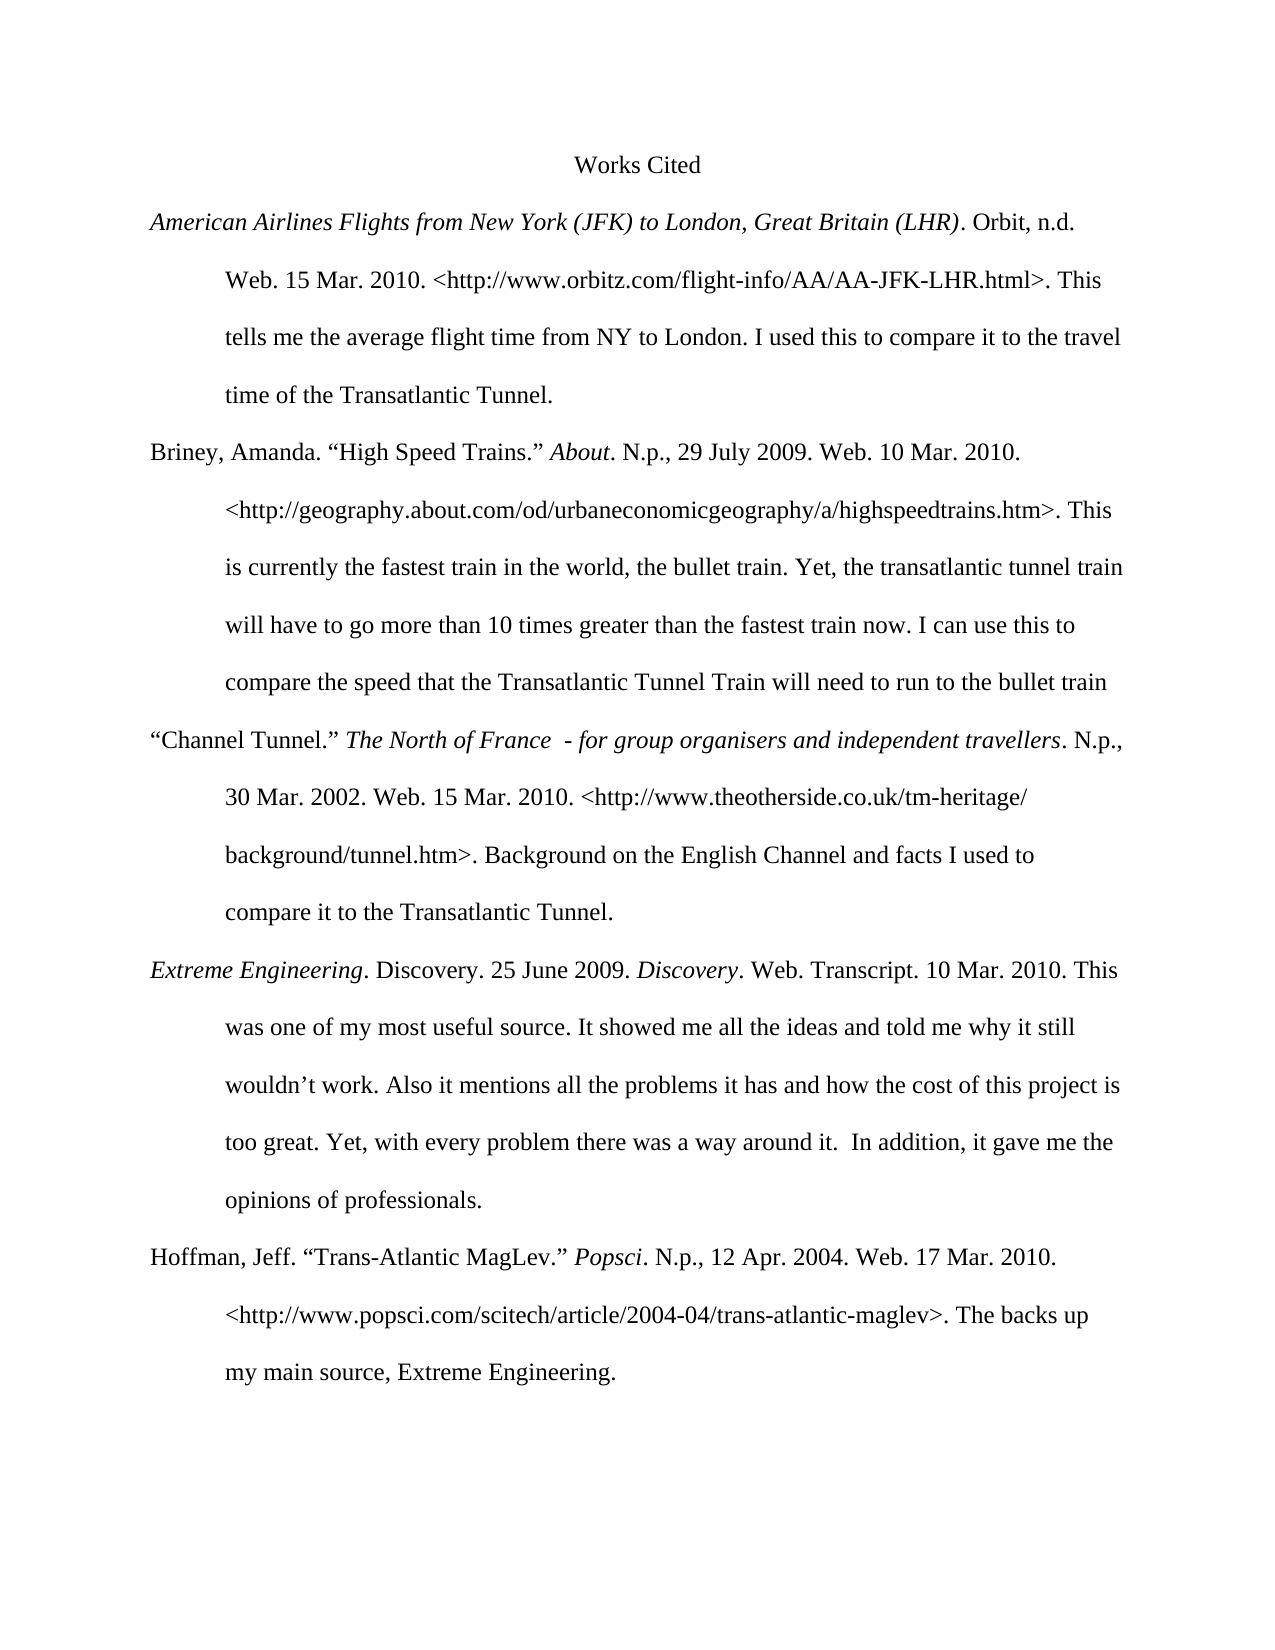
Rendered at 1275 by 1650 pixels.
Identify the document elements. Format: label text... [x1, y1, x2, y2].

text “Channel Tunnel.” The North of France - for group organisers and independent travellers. N.p., 30 Mar. 2002. Web. 15 Mar. 2010. <http://www.theotherside.co.uk/‌tm-heritage/‌background/‌tunnel.htm>. Background on the English Channel and facts I used to compare it to the Transatlantic Tunnel. [150, 725, 1125, 926]
text Hoffman, Jeff. “Trans-Atlantic MagLev.” Popsci. N.p., 12 Apr. 2004. Web. 17 Mar. 2010. <http://www.popsci.com/‌scitech/‌article/‌2004-04/‌trans-atlantic-maglev>. The backs up my main source, Extreme Engineering. [150, 1242, 1125, 1386]
text Works Cited [150, 150, 1125, 179]
text American Airlines Flights from New York (JFK) to London, Great Britain (LHR). Orbit, n.d. Web. 15 Mar. 2010. <http://www.orbitz.com/‌flight-info/‌AA/‌AA-JFK-LHR.html>. This tells me the average flight time from NY to London. I used this to compare it to the travel time of the Transatlantic Tunnel. [150, 207, 1125, 409]
text Extreme Engineering. Discovery. 25 June 2009. Discovery. Web. Transcript. 10 Mar. 2010. This was one of my most useful source. It showed me all the ideas and told me why it still wouldn’t work. Also it mentions all the problems it has and how the cost of this project is too great. Yet, with every problem there was a way around it. In addition, it gave me the opinions of professionals. [150, 955, 1125, 1214]
text Briney, Amanda. “High Speed Trains.” About. N.p., 29 July 2009. Web. 10 Mar. 2010. <http://geography.about.com/‌od/‌urbaneconomicgeography/‌a/‌highspeedtrains.htm>. This is currently the fastest train in the world, the bullet train. Yet, the transatlantic tunnel train will have to go more than 10 times greater than the fastest train now. I can use this to compare the speed that the Transatlantic Tunnel Train will need to run to the bullet train [150, 437, 1125, 696]
